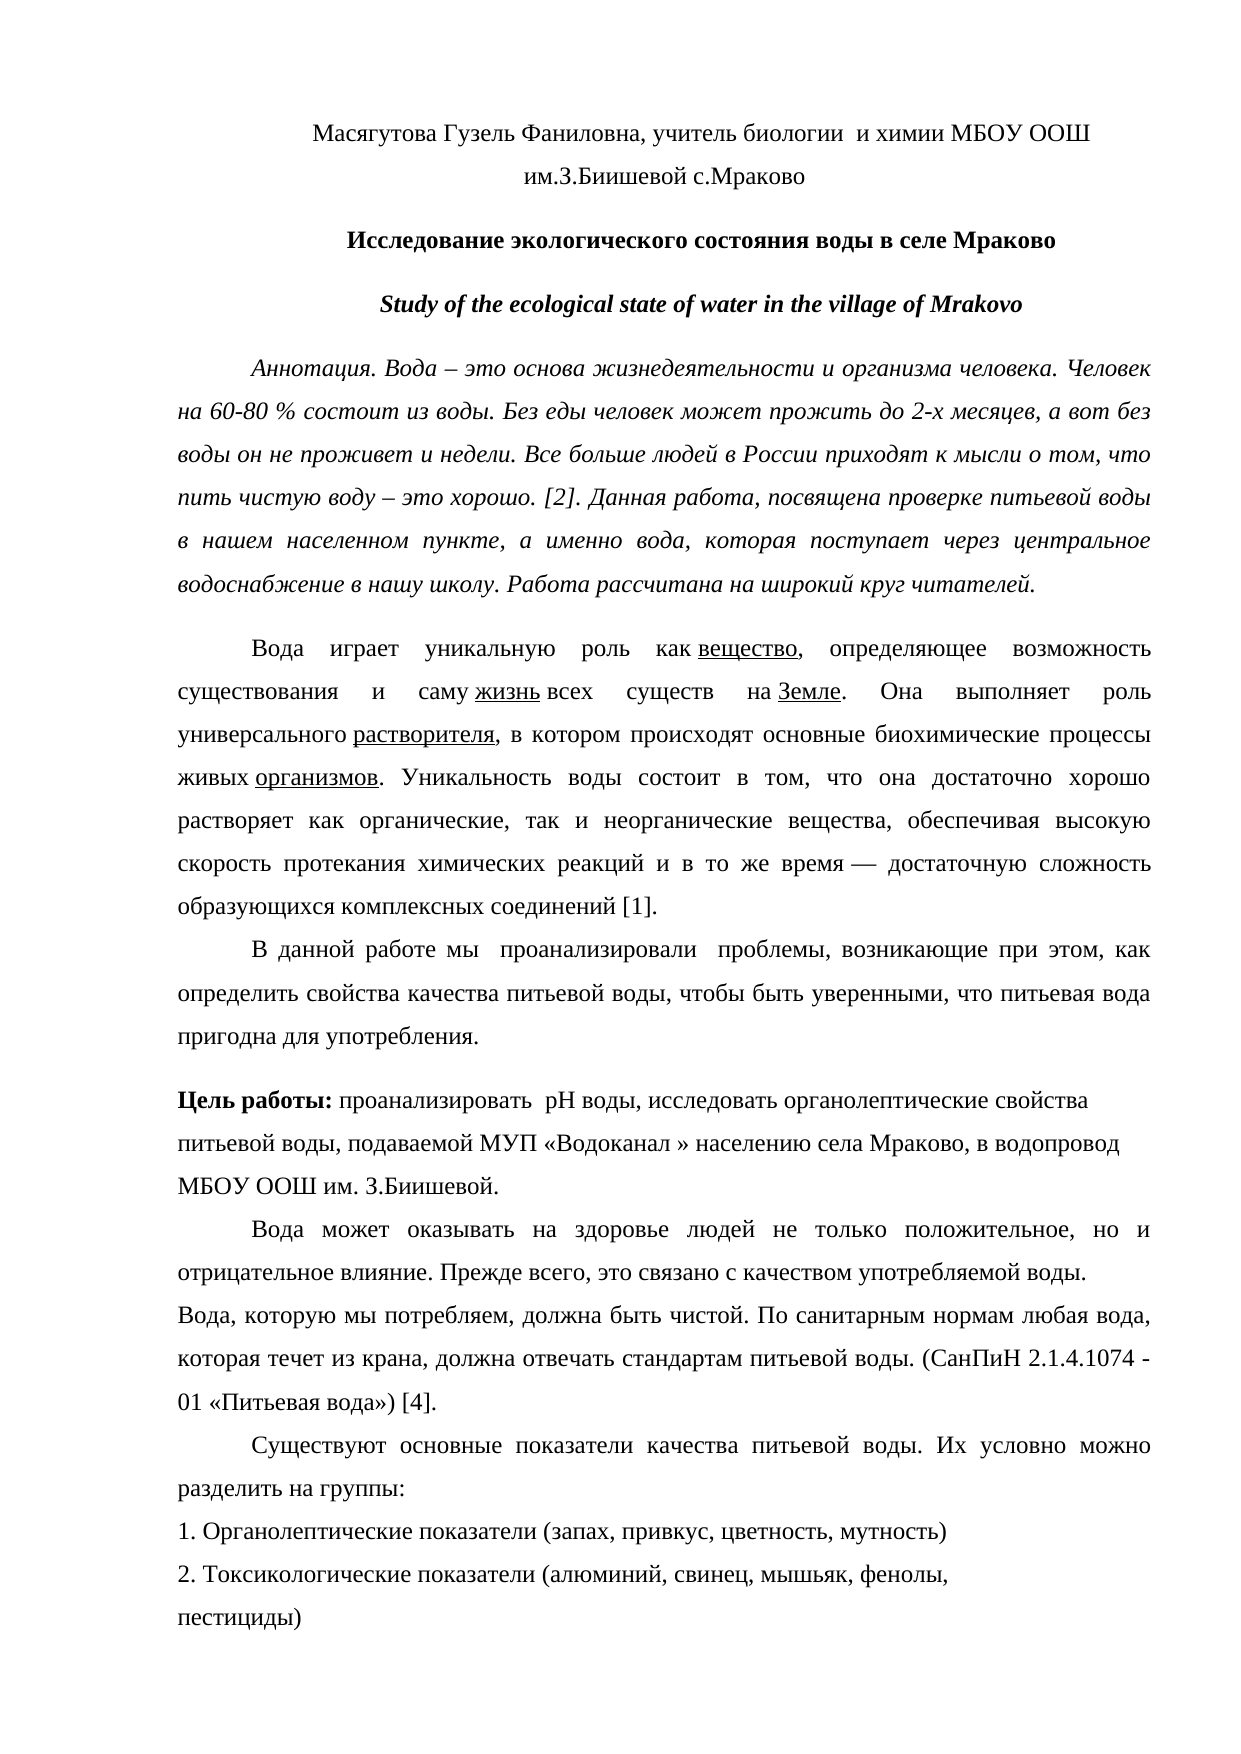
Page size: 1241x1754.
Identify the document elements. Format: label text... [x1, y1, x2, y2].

text Аннотация. Вода – это основа жизнедеятельности и организма человека. Человек на 60-80 % состоит из воды. Без еды человек может прожить до 2-х месяцев, а вот без воды он не проживет и недели. Все больше людей в России приходят к мысли о том, что пить чистую воду – это хорошо. [2]. Данная работа, посвящена проверке питьевой воды в нашем населенном пункте, а именно вода, которая поступает через центральное водоснабжение в нашу школу. Работа рассчитана на широкий круг читателей. [177, 353, 1152, 597]
text пестициды) [177, 1602, 1152, 1631]
text Цель работы: проанализировать pH воды, исследовать органолептические свойства питьевой воды, подаваемой МУП «Водоканал » населению села Мраково, в водопровод МБОУ ООШ им. З.Биишевой. [177, 1085, 1152, 1200]
text Вода играет уникальную роль как вещество, определяющее возможность существования и саму жизнь всех существ на Земле. Она выполняет роль универсального растворителя, в котором происходят основные биохимические процессы живых организмов. Уникальность воды состоит в том, что она достаточно хорошо растворяет как органические, так и неорганические вещества, обеспечивая высокую скорость протекания химических реакций и в то же время — достаточную сложность образующихся комплексных соединений [1]. [177, 633, 1152, 920]
text 1. Органолептические показатели (запах, привкус, цветность, мутность) [177, 1516, 1152, 1545]
text Вода может оказывать на здоровье людей не только положительное, но и отрицательное влияние. Прежде всего, это связано с качеством употребляемой воды. [177, 1214, 1152, 1286]
text Масягутова Гузель Фаниловна, учитель биологии и химии МБОУ ООШ им.З.Биишевой с.Мраково [177, 118, 1152, 190]
text Существуют основные показатели качества питьевой воды. Их условно можно разделить на группы: [177, 1430, 1152, 1502]
text Исследование экологического состояния воды в селе Мраково [177, 225, 1152, 254]
text 2. Токсикологические показатели (алюминий, свинец, мышьяк, фенолы, [177, 1559, 1152, 1588]
text Вода, которую мы потребляем, должна быть чистой. По санитарным нормам любая вода, которая течет из крана, должна отвечать стандартам питьевой воды. (СанПиН 2.1.4.1074 - 01 «Питьевая вода») [4]. [177, 1300, 1152, 1415]
text Study of the ecological state of water in the village of Mrakovo [177, 289, 1152, 318]
text В данной работе мы проанализировали проблемы, возникающие при этом, как определить свойства качества питьевой воды, чтобы быть уверенными, что питьевая вода пригодна для употребления. [177, 934, 1152, 1049]
